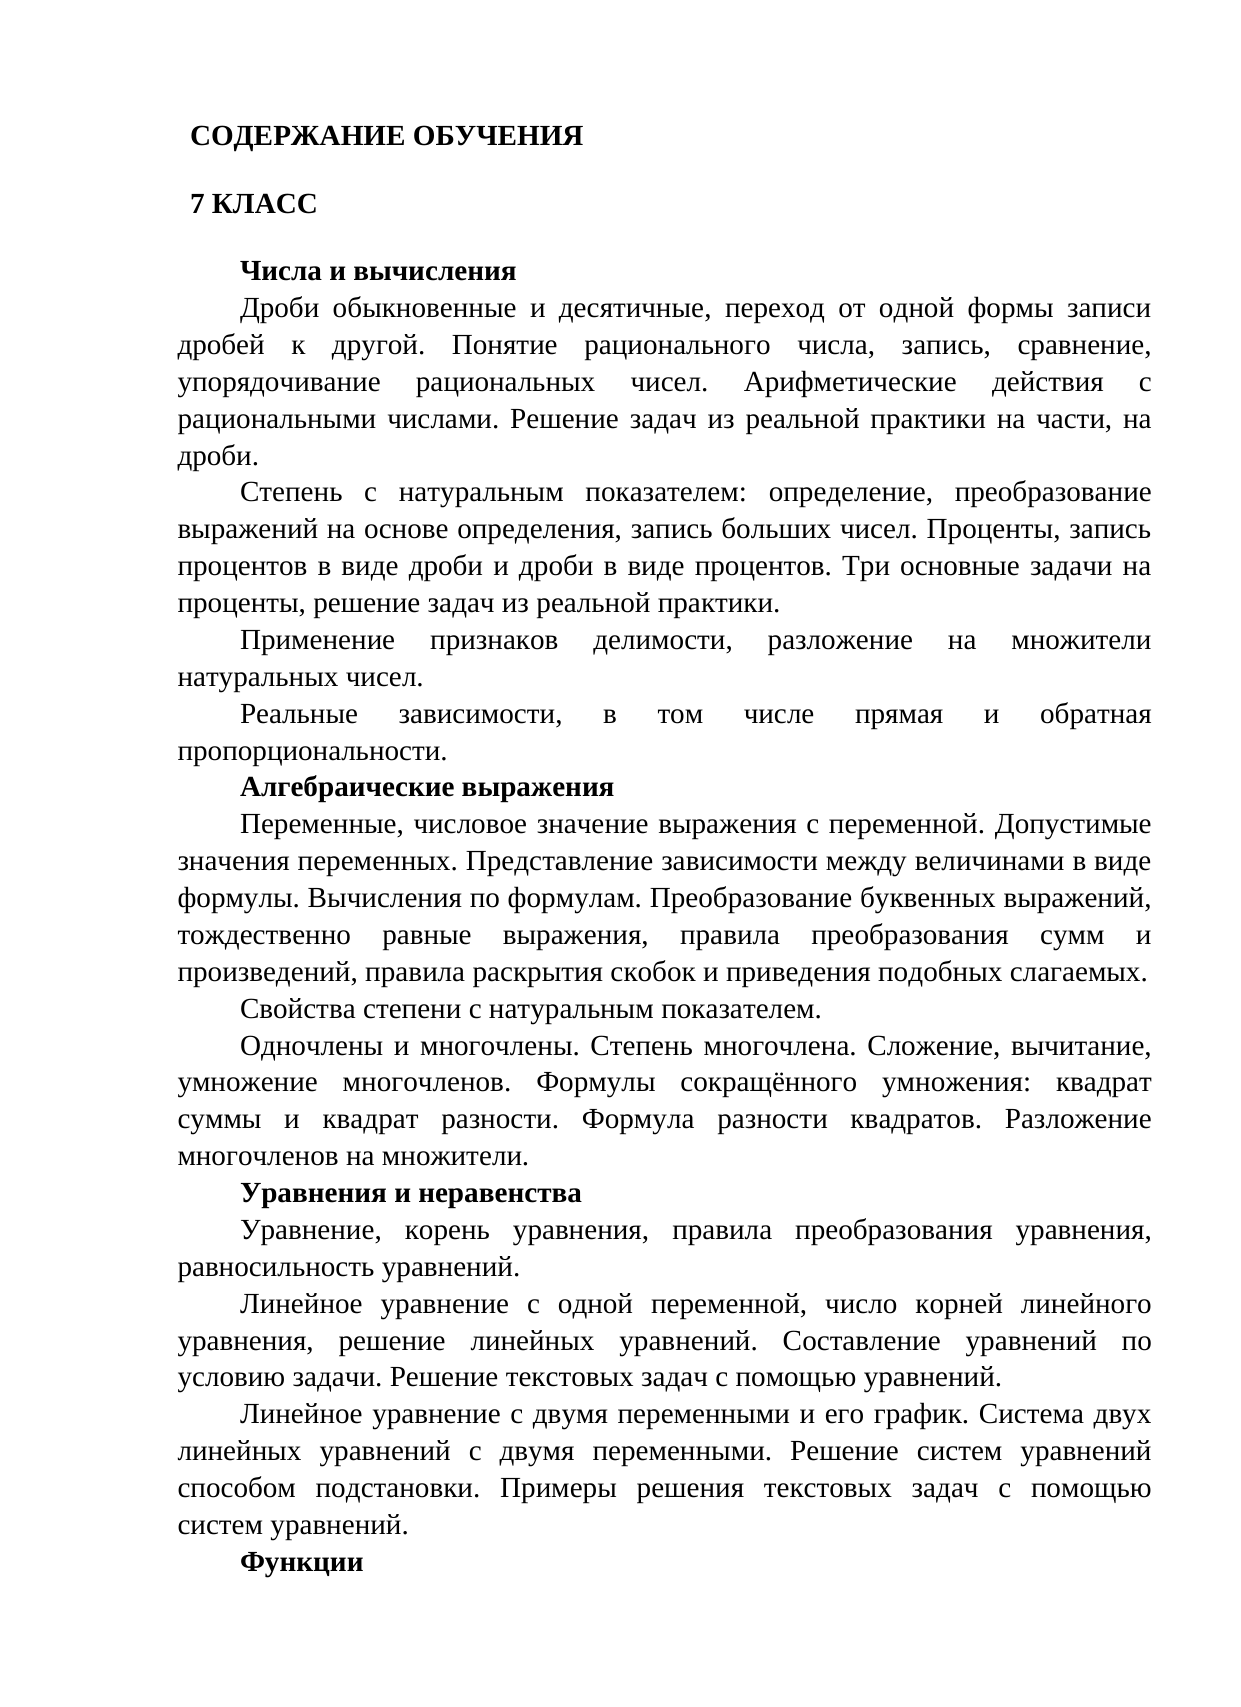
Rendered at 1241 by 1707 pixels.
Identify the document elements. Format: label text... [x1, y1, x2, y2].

text 7 КЛАСС [190, 186, 1152, 219]
text Свойства степени с натуральным показателем. [177, 991, 1152, 1024]
text Алгебраические выражения [177, 769, 1152, 803]
text СОДЕРЖАНИЕ ОБУЧЕНИЯ [190, 118, 1152, 152]
text Линейное уравнение с двумя переменными и его график. Система двух линейных уравнений с двумя переменными. Решение систем уравнений способом подстановки. Примеры решения текстовых задач с помощью систем уравнений. [177, 1396, 1152, 1541]
text Уравнения и неравенства [177, 1175, 1152, 1209]
text Функции [177, 1544, 1152, 1577]
text Линейное уравнение с одной переменной, число корней линейного уравнения, решение линейных уравнений. Составление уравнений по условию задачи. Решение текстовых задач с помощью уравнений. [177, 1286, 1152, 1393]
text Одночлены и многочлены. Степень многочлена. Сложение, вычитание, умножение многочленов. Формулы сокращённого умножения: квадрат суммы и квадрат разности. Формула разности квадратов. Разложение многочленов на множители. [177, 1028, 1152, 1172]
text Степень с натуральным показателем: определение, преобразование выражений на основе определения, запись больших чисел. Проценты, запись процентов в виде дроби и дроби в виде процентов. Три основные задачи на проценты, решение задач из реальной практики. [177, 474, 1152, 619]
text Дроби обыкновенные и десятичные, переход от одной формы записи дробей к другой. Понятие рационального числа, запись, сравнение, упорядочивание рациональных чисел. Арифметические действия с рациональными числами. Решение задач из реальной практики на части, на дроби. [177, 290, 1152, 471]
text Числа и вычисления [177, 253, 1152, 287]
text Переменные, числовое значение выражения с переменной. Допустимые значения переменных. Представление зависимости между величинами в виде формулы. Вычисления по формулам. Преобразование буквенных выражений, тождественно равные выражения, правила преобразования сумм и произведений, правила раскрытия скобок и приведения подобных слагаемых. [177, 806, 1152, 987]
text Реальные зависимости, в том числе прямая и обратная пропорциональности. [177, 696, 1152, 766]
text Уравнение, корень уравнения, правила преобразования уравнения, равносильность уравнений. [177, 1212, 1152, 1282]
text Применение признаков делимости, разложение на множители натуральных чисел. [177, 622, 1152, 692]
